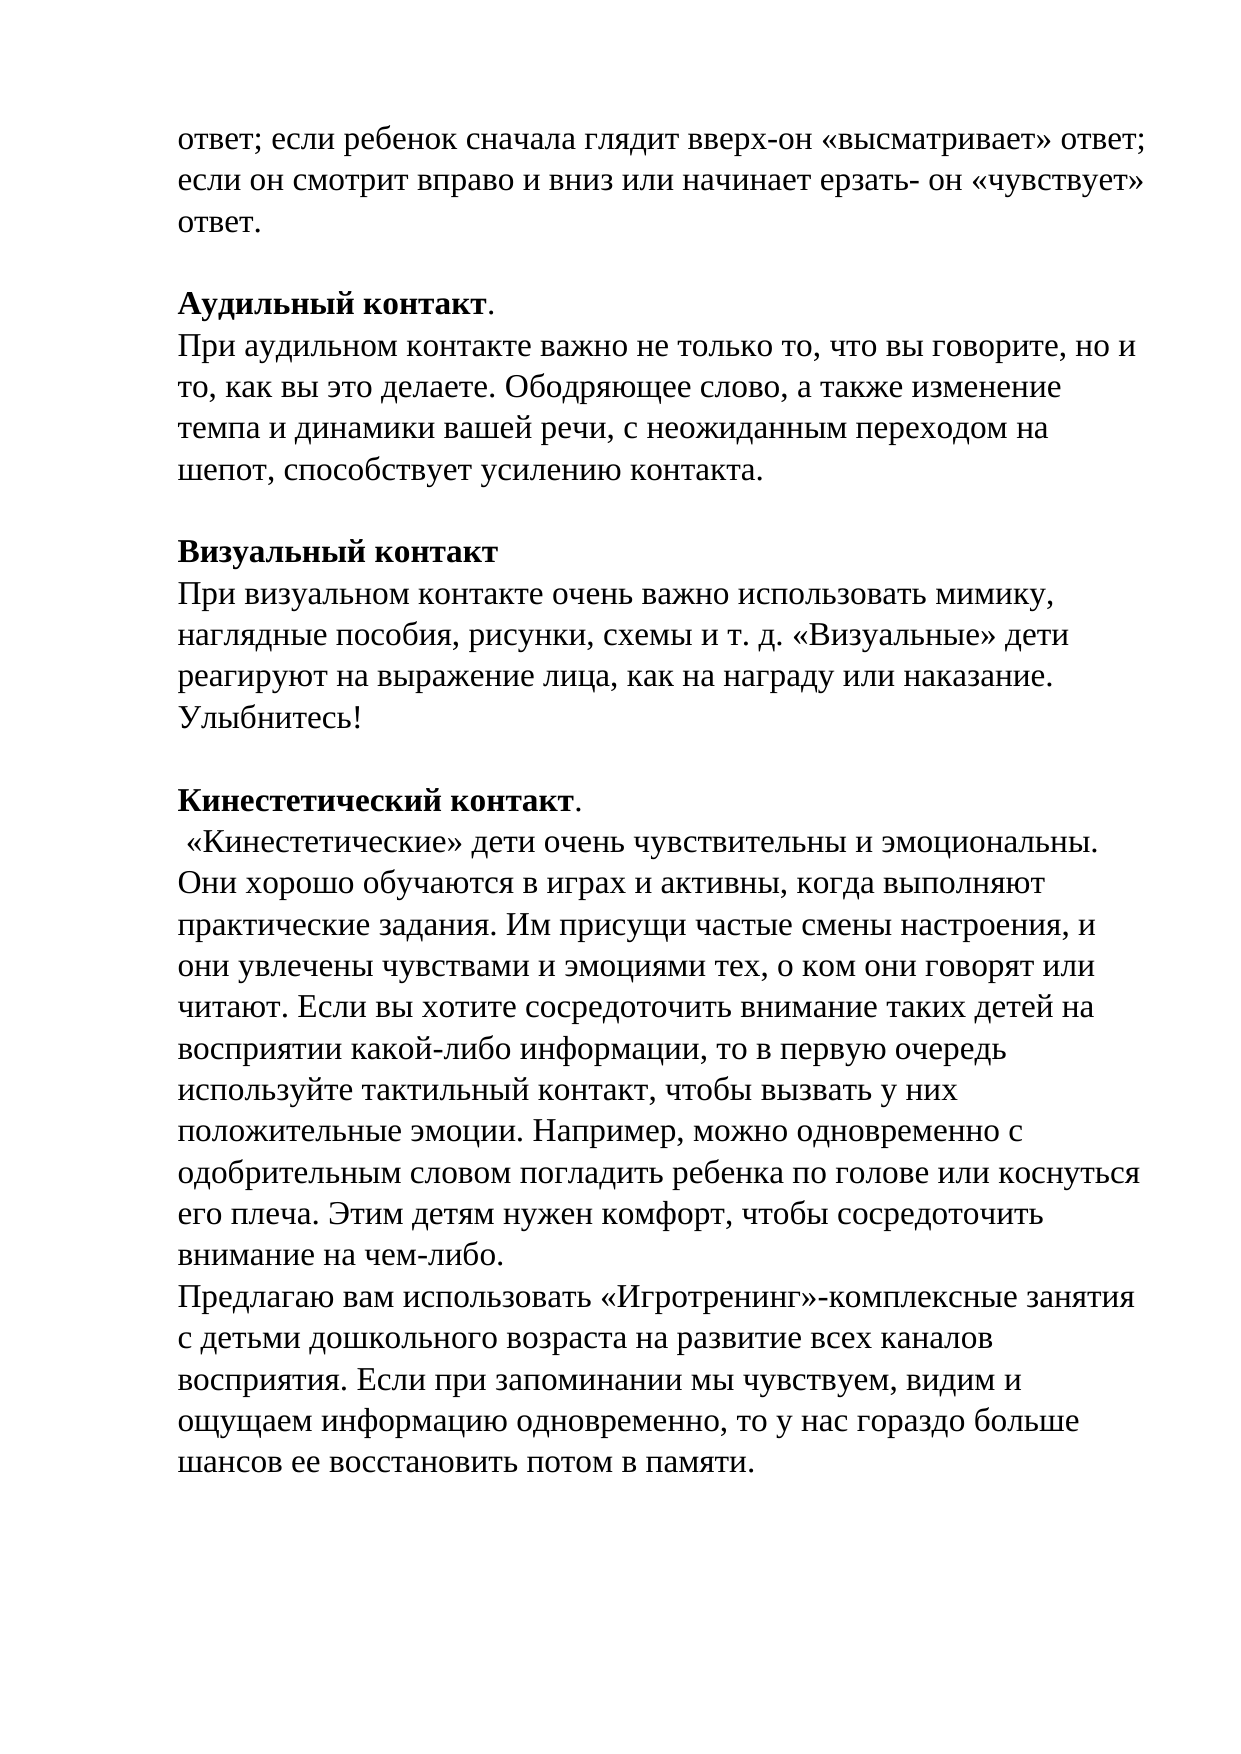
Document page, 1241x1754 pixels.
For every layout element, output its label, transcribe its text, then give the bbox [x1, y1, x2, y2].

text «Кинестетические» дети очень чувствительны и эмоциональны. Они хорошо обучаются в играх и активны, когда выполняют практические задания. Им присущи частые смены настроения, и они увлечены чувствами и эмоциями тех, о ком они говорят или читают. Если вы хотите сосредоточить внимание таких детей на восприятии какой-либо информации, то в первую очередь используйте тактильный контакт, чтобы вызвать у них положительные эмоции. Например, можно одновременно с одобрительным словом погладить ребенка по голове или коснуться его плеча. Этим детям нужен комфорт, чтобы сосредоточить внимание на чем-либо. [177, 821, 1152, 1273]
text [177, 118, 1152, 239]
text Предлагаю вам использовать «Игротренинг»-комплексные занятия с детьми дошкольного возраста на развитие всех каналов восприятия. Если при запоминании мы чувствуем, видим и ощущаем информацию одновременно, то у нас гораздо больше шансов ее восстановить потом в памяти. [177, 1276, 1152, 1480]
text Кинестетический контакт. [177, 780, 1152, 818]
text При аудильном контакте важно не только то, что вы говорите, но и то, как вы это делаете. Ободряющее слово, а также изменение темпа и динамики вашей речи, с неожиданным переходом на шепот, способствует усилению контакта. [177, 325, 1152, 487]
text Визуальный контакт [177, 532, 1152, 570]
text Аудильный контакт. [177, 283, 1152, 322]
text При визуальном контакте очень важно использовать мимику, наглядные пособия, рисунки, схемы и т. д. «Визуальные» дети реагируют на выражение лица, как на награду или наказание. Улыбнитесь! [177, 573, 1152, 735]
